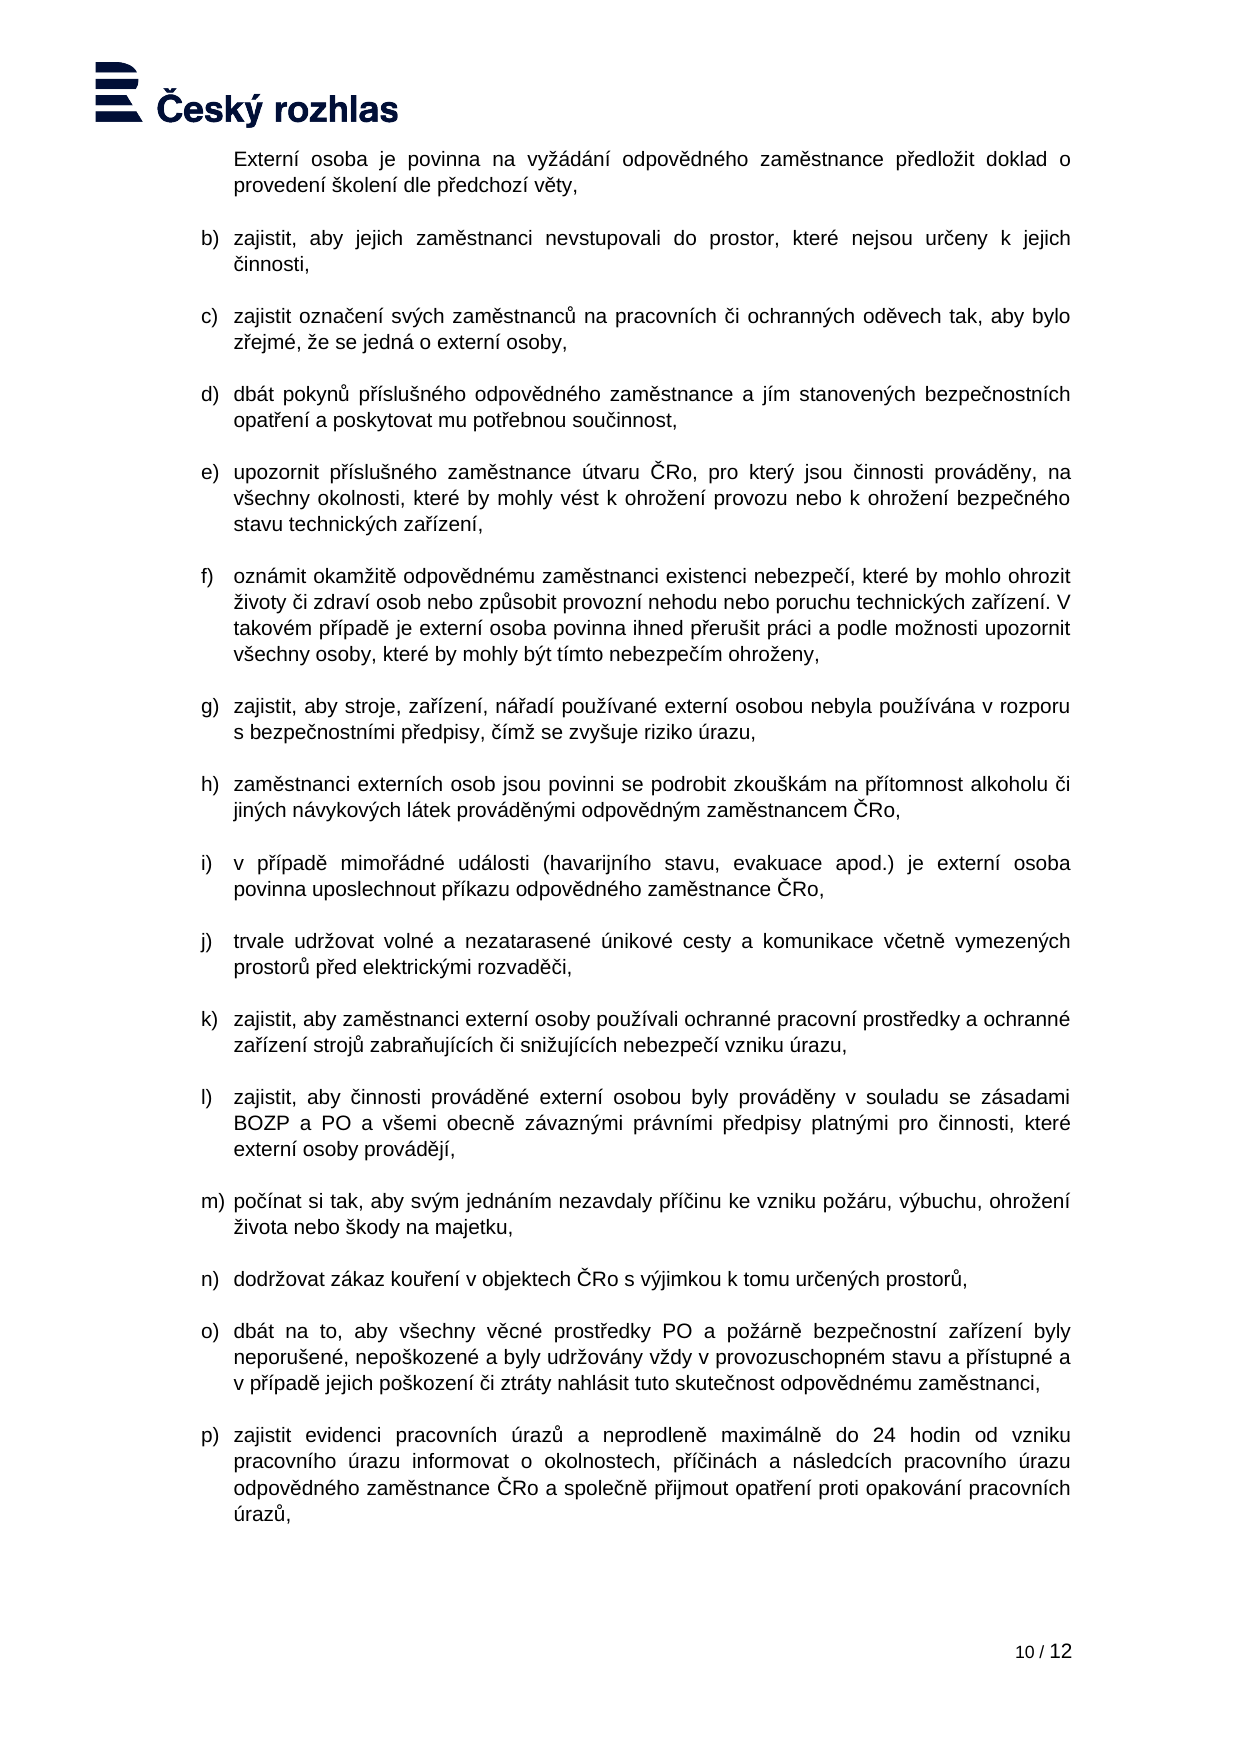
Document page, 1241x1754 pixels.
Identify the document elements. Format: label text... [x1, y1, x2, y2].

list zajistit evidenci pracovních úrazů a neprodleně maximálně do 24 hodin od vzniku pracovního úrazu informovat o okolnostech, příčinách a následcích pracovního úrazu odpovědného zaměstnance ČRo a společně přijmout opatření proti opakování pracovních úrazů, [201, 1422, 1072, 1526]
picture [95, 62, 398, 128]
list zajistit, aby stroje, zařízení, nářadí používané externí osobou nebyla používána v rozporu s bezpečnostními předpisy, čímž se zvyšuje riziko úrazu, [201, 693, 1072, 745]
list zajistit, aby zaměstnanci externí osoby používali ochranné pracovní prostředky a ochranné zařízení strojů zabraňujících či snižujících nebezpečí vzniku úrazu, [201, 1005, 1072, 1057]
list oznámit okamžitě odpovědnému zaměstnanci existenci nebezpečí, které by mohlo ohrozit životy či zdraví osob nebo způsobit provozní nehodu nebo poruchu technických zařízení. V takovém případě je externí osoba povinna ihned přerušit práci a podle možnosti upozornit všechny osoby, které by mohly být tímto nebezpečím ohroženy, [201, 563, 1072, 667]
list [201, 146, 1072, 198]
list upozornit příslušného zaměstnance útvaru ČRo, pro který jsou činnosti prováděny, na všechny okolnosti, které by mohly vést k ohrožení provozu nebo k ohrožení bezpečného stavu technických zařízení, [201, 458, 1072, 537]
list dodržovat zákaz kouření v objektech ČRo s výjimkou k tomu určených prostorů, [201, 1266, 1072, 1292]
list dbát pokynů příslušného odpovědného zaměstnance a jím stanovených bezpečnostních opatření a poskytovat mu potřebnou součinnost, [201, 380, 1072, 432]
list zaměstnanci externích osob jsou povinni se podrobit zkouškám na přítomnost alkoholu či jiných návykových látek prováděnými odpovědným zaměstnancem ČRo, [201, 771, 1072, 823]
list zajistit, aby jejich zaměstnanci nevstupovali do prostor, které nejsou určeny k jejich činnosti, [201, 224, 1072, 276]
list počínat si tak, aby svým jednáním nezavdaly příčinu ke vzniku požáru, výbuchu, ohrožení života nebo škody na majetku, [201, 1188, 1072, 1240]
list v případě mimořádné události (havarijního stavu, evakuace apod.) je externí osoba povinna uposlechnout příkazu odpovědného zaměstnance ČRo, [201, 849, 1072, 901]
list dbát na to, aby všechny věcné prostředky PO a požárně bezpečnostní zařízení byly neporušené, nepoškozené a byly udržovány vždy v provozuschopném stavu a přístupné a v případě jejich poškození či ztráty nahlásit tuto skutečnost odpovědnému zaměstnanci, [201, 1318, 1072, 1396]
list trvale udržovat volné a nezatarasené únikové cesty a komunikace včetně vymezených prostorů před elektrickými rozvaděči, [201, 927, 1072, 979]
list zajistit označení svých zaměstnanců na pracovních či ochranných oděvech tak, aby bylo zřejmé, že se jedná o externí osoby, [201, 302, 1072, 354]
list zajistit, aby činnosti prováděné externí osobou byly prováděny v souladu se zásadami BOZP a PO a všemi obecně závaznými právními předpisy platnými pro činnosti, které externí osoby provádějí, [201, 1083, 1072, 1162]
